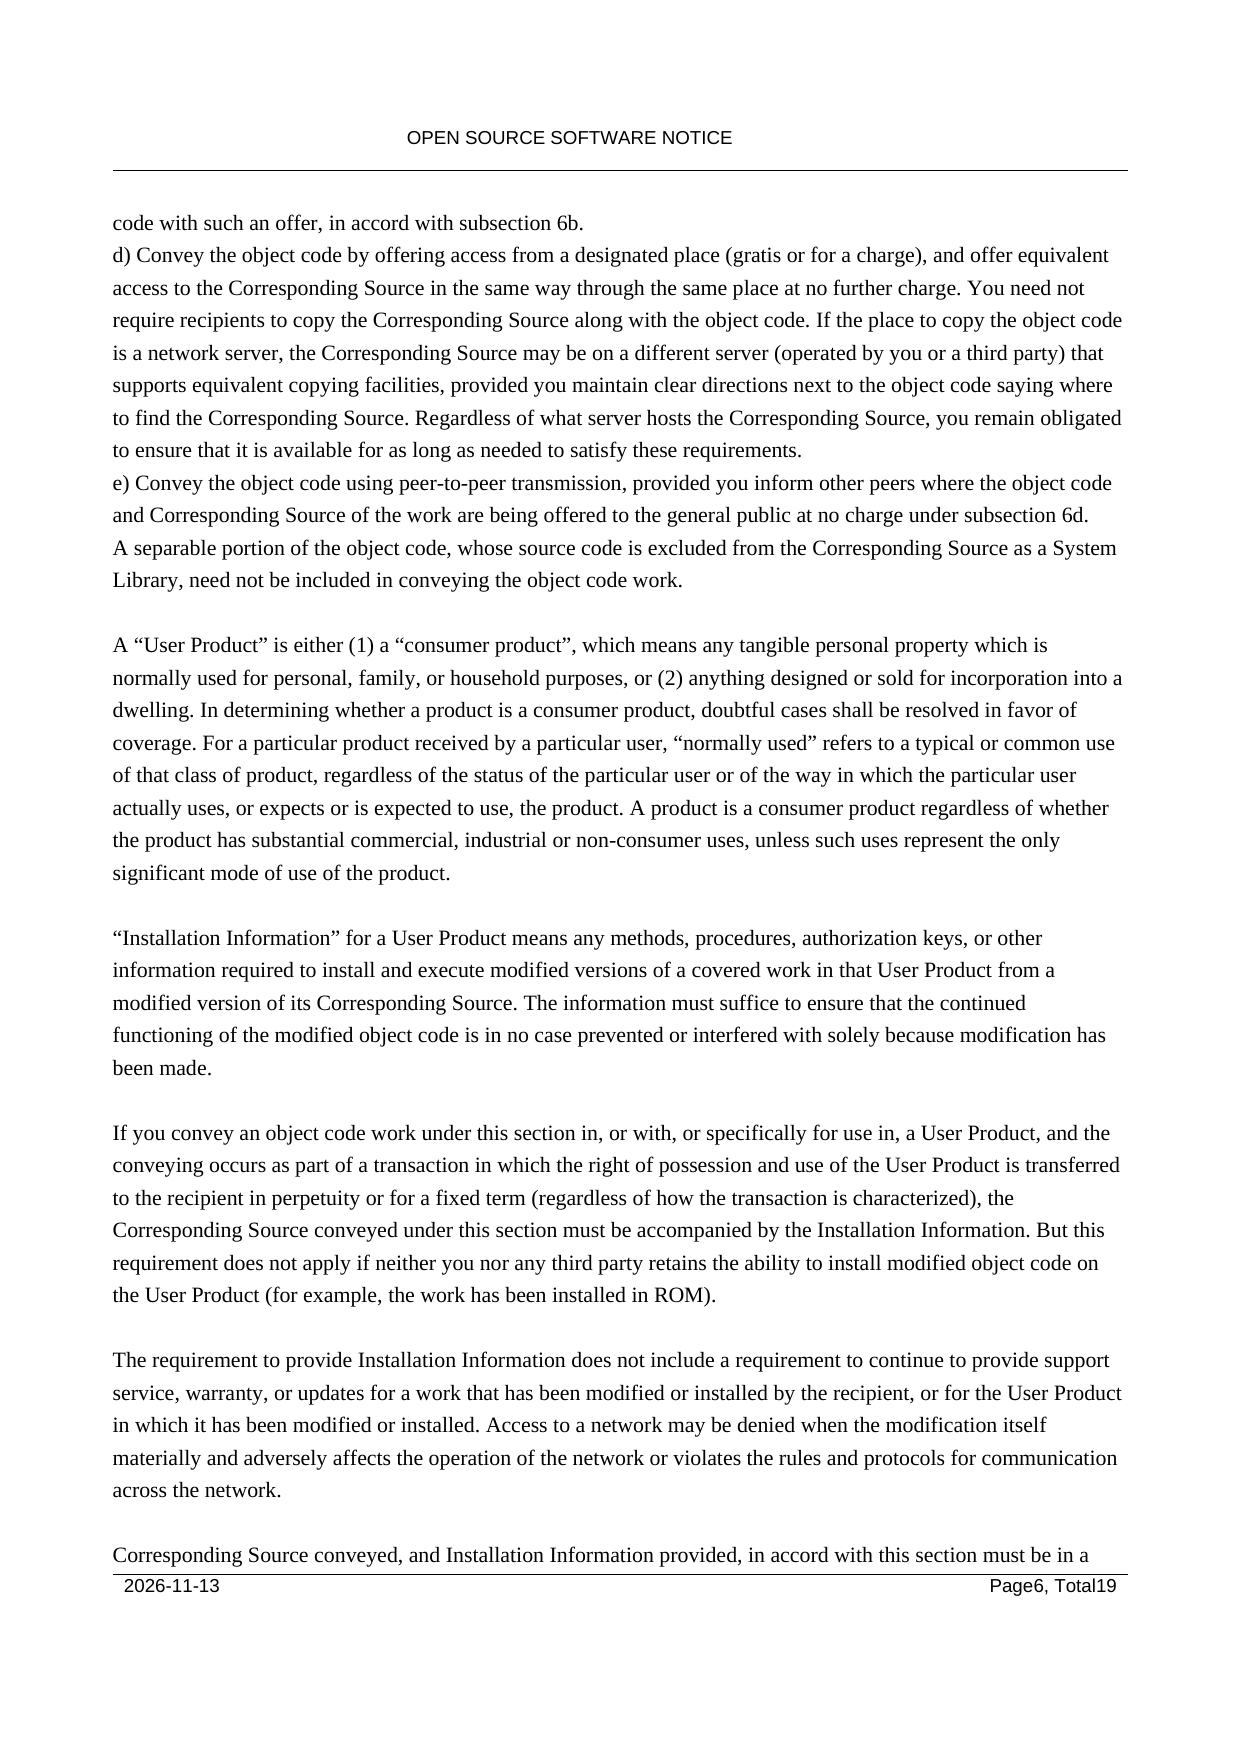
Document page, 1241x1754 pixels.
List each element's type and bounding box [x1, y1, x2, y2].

text [112, 206, 1128, 1571]
